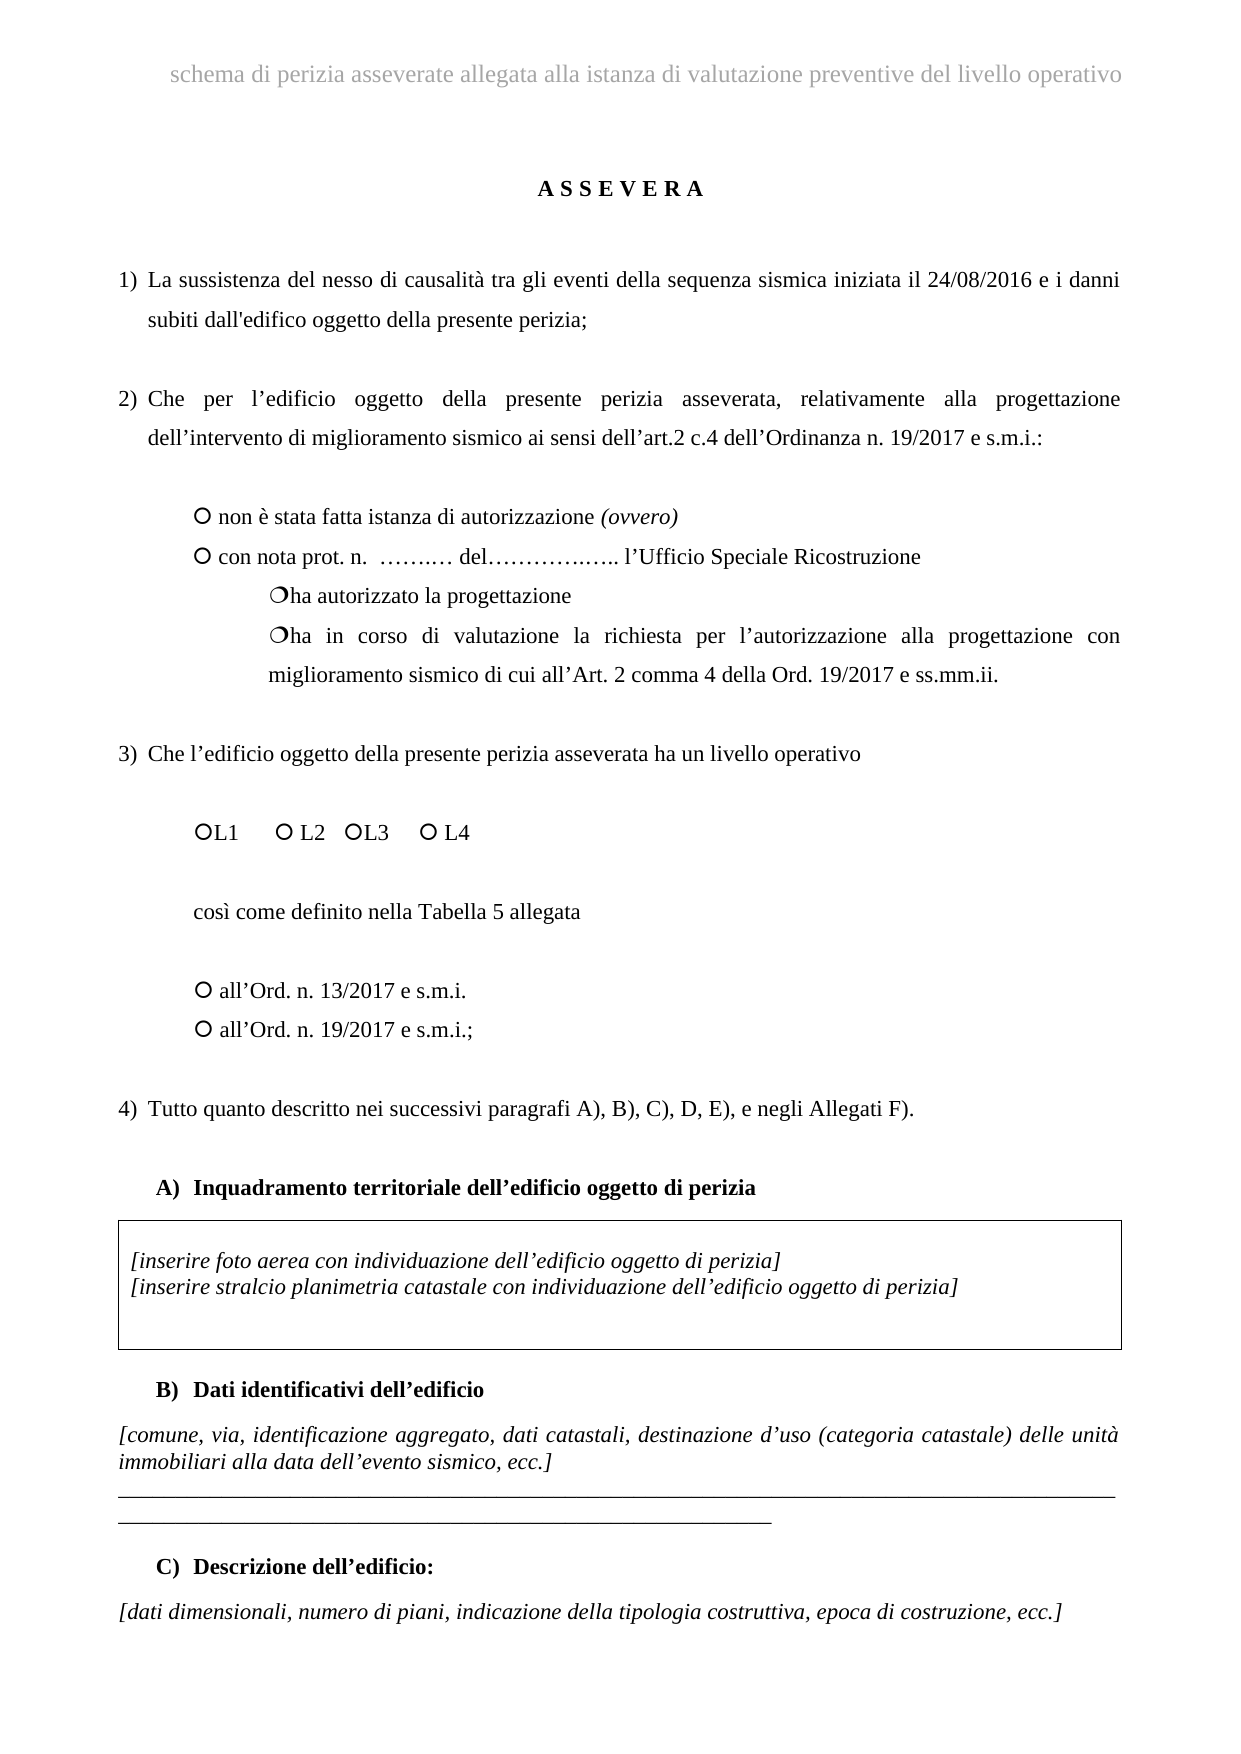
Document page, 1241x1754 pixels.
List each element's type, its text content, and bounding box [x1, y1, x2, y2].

text ASSEVERA [118, 175, 1122, 201]
text non è stata fatta istanza di autorizzazione (ovvero) [192, 503, 1122, 530]
text ha in corso di valutazione la richiesta per l’autorizzazione alla progettazione con miglioramento sismico di cui all’Art. 2 comma 4 della Ord. 19/2017 e ss.mm.ii. [268, 622, 1122, 688]
list così come definito nella Tabella 5 allegata [193, 898, 1122, 924]
table_header [inserire foto aerea con individuazione dell’edificio oggetto di perizia] [inserire stralcio planimetria catastale con individuazione dell’edificio oggetto di perizia] [119, 1221, 1121, 1349]
text con nota prot. n. …….… del………….….. l’Ufficio Speciale Ricostruzione [192, 543, 1122, 569]
text [dati dimensionali, numero di piani, indicazione della tipologia costruttiva, epoca di costruzione, ecc.] [118, 1598, 1122, 1624]
list Inquadramento territoriale dell’edificio oggetto di perizia [156, 1174, 1122, 1201]
list all’Ord. n. 13/2017 e s.m.i. [193, 977, 1122, 1003]
list Descrizione dell’edificio: [156, 1553, 1122, 1579]
list L1 L2 L3 L4 [193, 819, 1122, 846]
list all’Ord. n. 19/2017 e s.m.i.; [193, 1017, 1122, 1043]
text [118, 1474, 1122, 1527]
list La sussistenza del nesso di causalità tra gli eventi della sequenza sismica iniziata il 24/08/2016 e i danni subiti dall'edifico oggetto della presente perizia; [118, 266, 1122, 332]
text [comune, via, identificazione aggregato, dati catastali, destinazione d’uso (categoria catastale) delle unità immobiliari alla data dell’evento sismico, ecc.] [118, 1421, 1122, 1474]
list Che per l’edificio oggetto della presente perizia asseverata, relativamente alla progettazione dell’intervento di miglioramento sismico ai sensi dell’art.2 c.4 dell’Ordinanza n. 19/2017 e s.m.i.: [118, 385, 1122, 451]
list Tutto quanto descritto nei successivi paragrafi A), B), C), D, E), e negli Allegati F). [118, 1096, 1122, 1122]
text ha autorizzato la progettazione [268, 582, 1122, 609]
list Che l’edificio oggetto della presente perizia asseverata ha un livello operativo [118, 740, 1122, 767]
list Dati identificativi dell’edificio [156, 1376, 1122, 1403]
